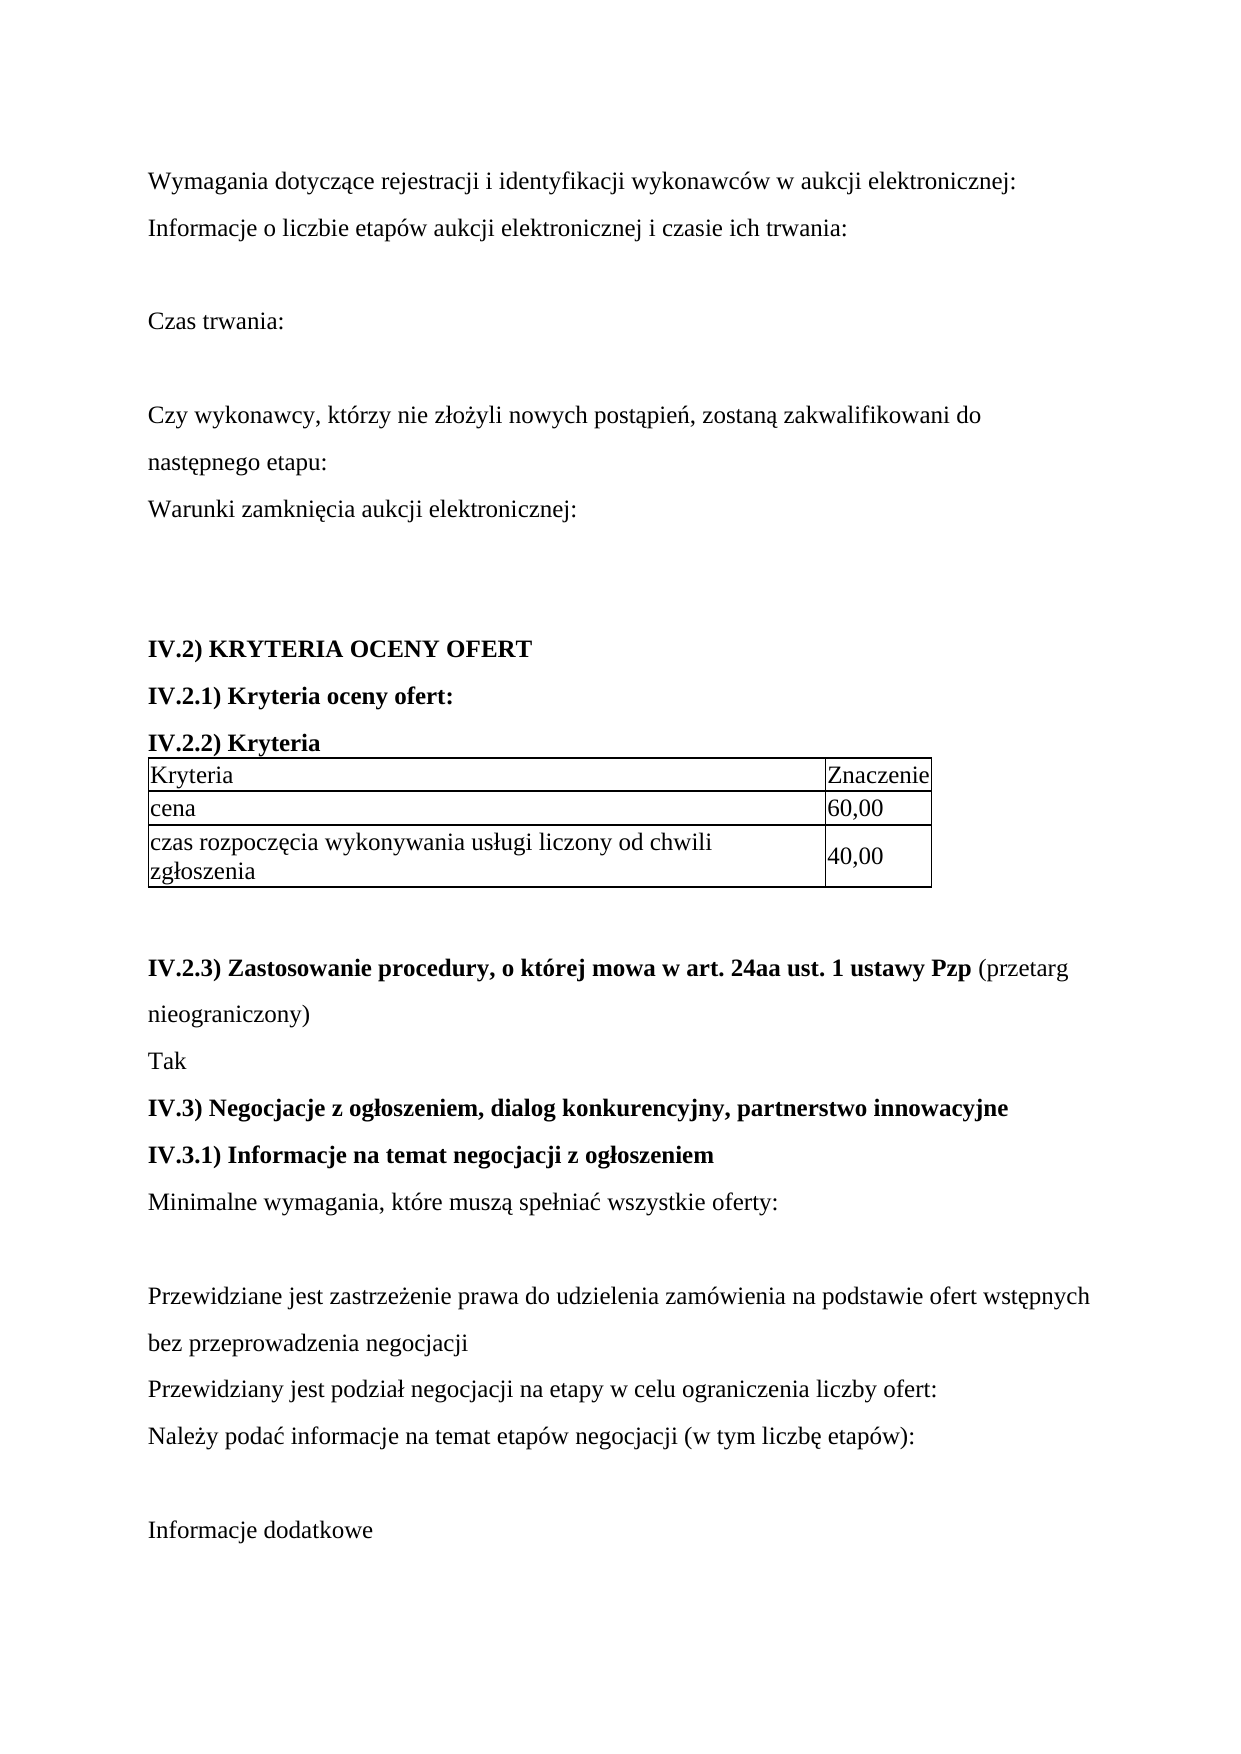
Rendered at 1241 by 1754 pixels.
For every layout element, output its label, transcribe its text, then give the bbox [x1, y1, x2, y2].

table_cell cena [149, 792, 825, 824]
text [148, 888, 1093, 1591]
text Czas trwania: Czy wykonawcy, którzy nie złożyli nowych postąpień, zostaną zakwalifikowani do następnego etapu: Warunki zamknięcia aukcji elektronicznej: [148, 241, 1093, 569]
table_cell 40,00 [826, 826, 931, 886]
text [148, 148, 1093, 241]
text IV.2) KRYTERIA OCENY OFERT IV.2.1) Kryteria oceny ofert: IV.2.2) Kryteria [148, 569, 1093, 757]
table_header Kryteria [149, 759, 825, 790]
table_cell czas rozpoczęcia wykonywania usługi liczony od chwili zgłoszenia [149, 826, 825, 886]
table_cell 60,00 [826, 792, 931, 824]
table_header Znaczenie [826, 759, 931, 790]
